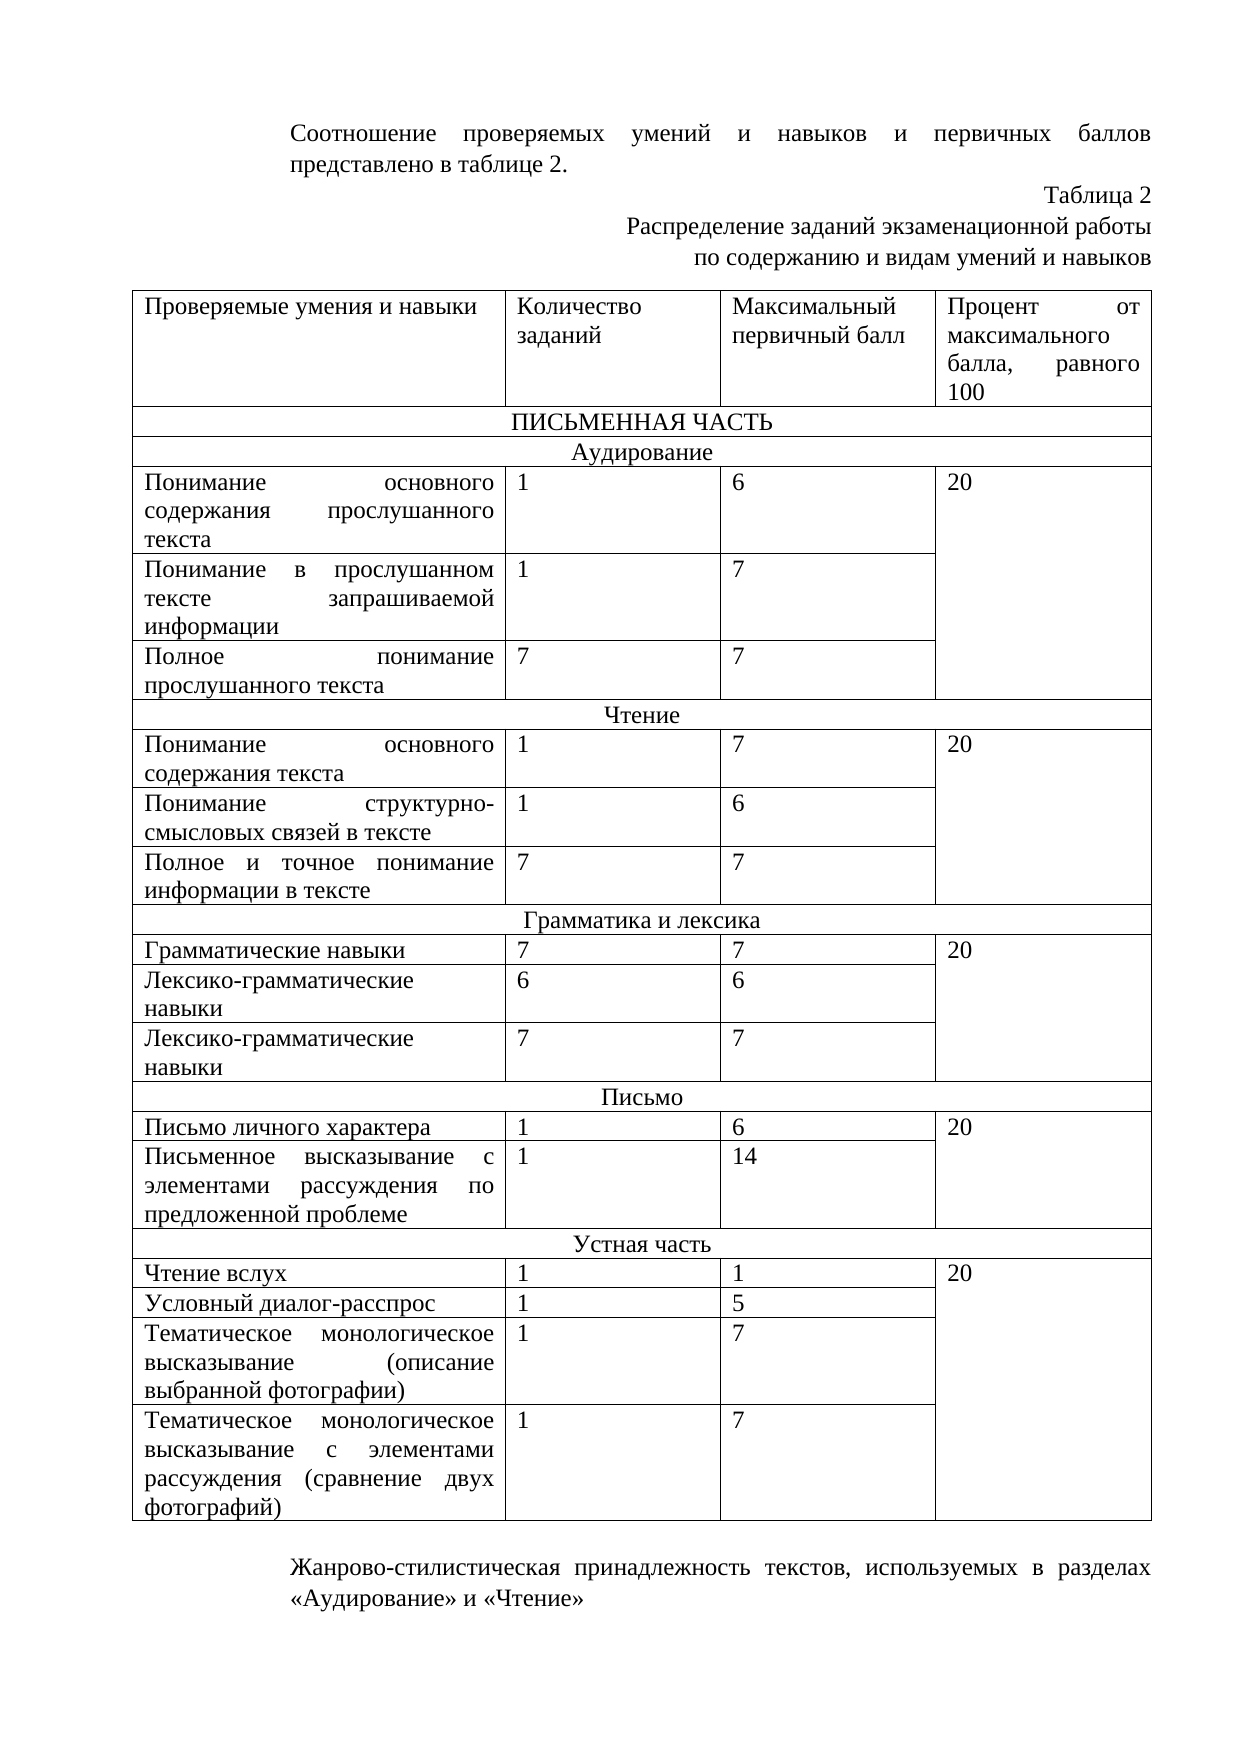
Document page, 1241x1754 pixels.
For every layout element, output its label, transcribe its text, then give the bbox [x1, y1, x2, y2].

table_header Максимальный первичный балл [721, 291, 935, 406]
table_cell Полное и точное понимание информации в тексте [133, 847, 505, 904]
table_cell 7 [721, 641, 935, 699]
table_cell Условный диалог-расспрос [133, 1288, 505, 1317]
table_cell Письменное высказывание с элементами рассуждения по предложенной проблеме [133, 1141, 505, 1228]
table_cell 7 [721, 935, 935, 964]
table_cell ПИСЬМЕННАЯ ЧАСТЬ [133, 407, 1151, 436]
table_cell 5 [721, 1288, 935, 1317]
table_cell 6 [506, 965, 720, 1022]
table_cell Тематическое монологическое высказывание с элементами рассуждения (сравнение двух фотографий) [133, 1405, 505, 1520]
table_cell 20 [936, 1259, 1151, 1520]
table_cell 7 [721, 1405, 935, 1520]
table_cell Аудирование [133, 437, 1151, 466]
table_cell 7 [721, 730, 935, 787]
table_cell 7 [506, 847, 720, 904]
table_cell Устная часть [133, 1229, 1151, 1257]
table_cell Понимание в прослушанном тексте запрашиваемой информации [133, 554, 505, 640]
table_cell Понимание структурно-смысловых связей в тексте [133, 788, 505, 846]
table_cell Чтение [133, 700, 1151, 728]
table_cell 1 [506, 1112, 720, 1140]
table_cell Грамматика и лексика [133, 905, 1151, 934]
list Жанрово-стилистическая принадлежность текстов, используемых в разделах «Аудирование» и «Чтение» [290, 1552, 1152, 1612]
table_header Процент от максимального балла, равного 100 [936, 291, 1151, 406]
table_cell 1 [506, 554, 720, 640]
table_cell Понимание основного содержания текста [133, 730, 505, 787]
table_cell 20 [936, 935, 1151, 1081]
table_cell 1 [721, 1259, 935, 1287]
table_cell 7 [721, 554, 935, 640]
table_cell 1 [506, 1288, 720, 1317]
list Распределение заданий экзаменационной работы [290, 211, 1152, 240]
list по содержанию и видам умений и навыков [290, 242, 1152, 271]
list Таблица 2 [290, 180, 1152, 209]
table_cell 1 [506, 1405, 720, 1520]
table_cell 7 [721, 1023, 935, 1081]
table_cell 7 [506, 641, 720, 699]
table_cell Лексико-грамматические навыки [133, 965, 505, 1022]
table_cell 7 [721, 1318, 935, 1404]
table_cell 1 [506, 788, 720, 846]
table_cell Письмо [133, 1082, 1151, 1111]
table_cell 7 [721, 847, 935, 904]
table_cell 1 [506, 1141, 720, 1228]
table_cell Письмо личного характера [133, 1112, 505, 1140]
table_cell 20 [936, 467, 1151, 699]
table_cell 1 [506, 1318, 720, 1404]
table_cell 1 [506, 467, 720, 553]
table_cell 1 [506, 730, 720, 787]
table_cell 7 [506, 1023, 720, 1081]
table_cell 6 [721, 467, 935, 553]
table_cell 20 [936, 1112, 1151, 1228]
table_cell 6 [721, 965, 935, 1022]
table_cell Грамматические навыки [133, 935, 505, 964]
table_cell Лексико-грамматические навыки [133, 1023, 505, 1081]
table_cell Тематическое монологическое высказывание (описание выбранной фотографии) [133, 1318, 505, 1404]
list Соотношение проверяемых умений и навыков и первичных баллов представлено в таблице 2. [290, 118, 1152, 178]
table_cell 7 [506, 935, 720, 964]
table_header Количество заданий [506, 291, 720, 406]
table_cell 1 [506, 1259, 720, 1287]
table_cell Понимание основного содержания прослушанного текста [133, 467, 505, 553]
table_cell Чтение вслух [133, 1259, 505, 1287]
table_cell 14 [721, 1141, 935, 1228]
table_cell 6 [721, 1112, 935, 1140]
table_cell Полное понимание прослушанного текста [133, 641, 505, 699]
table_cell 20 [936, 730, 1151, 904]
table_header Проверяемые умения и навыки [133, 291, 505, 406]
table_cell 6 [721, 788, 935, 846]
